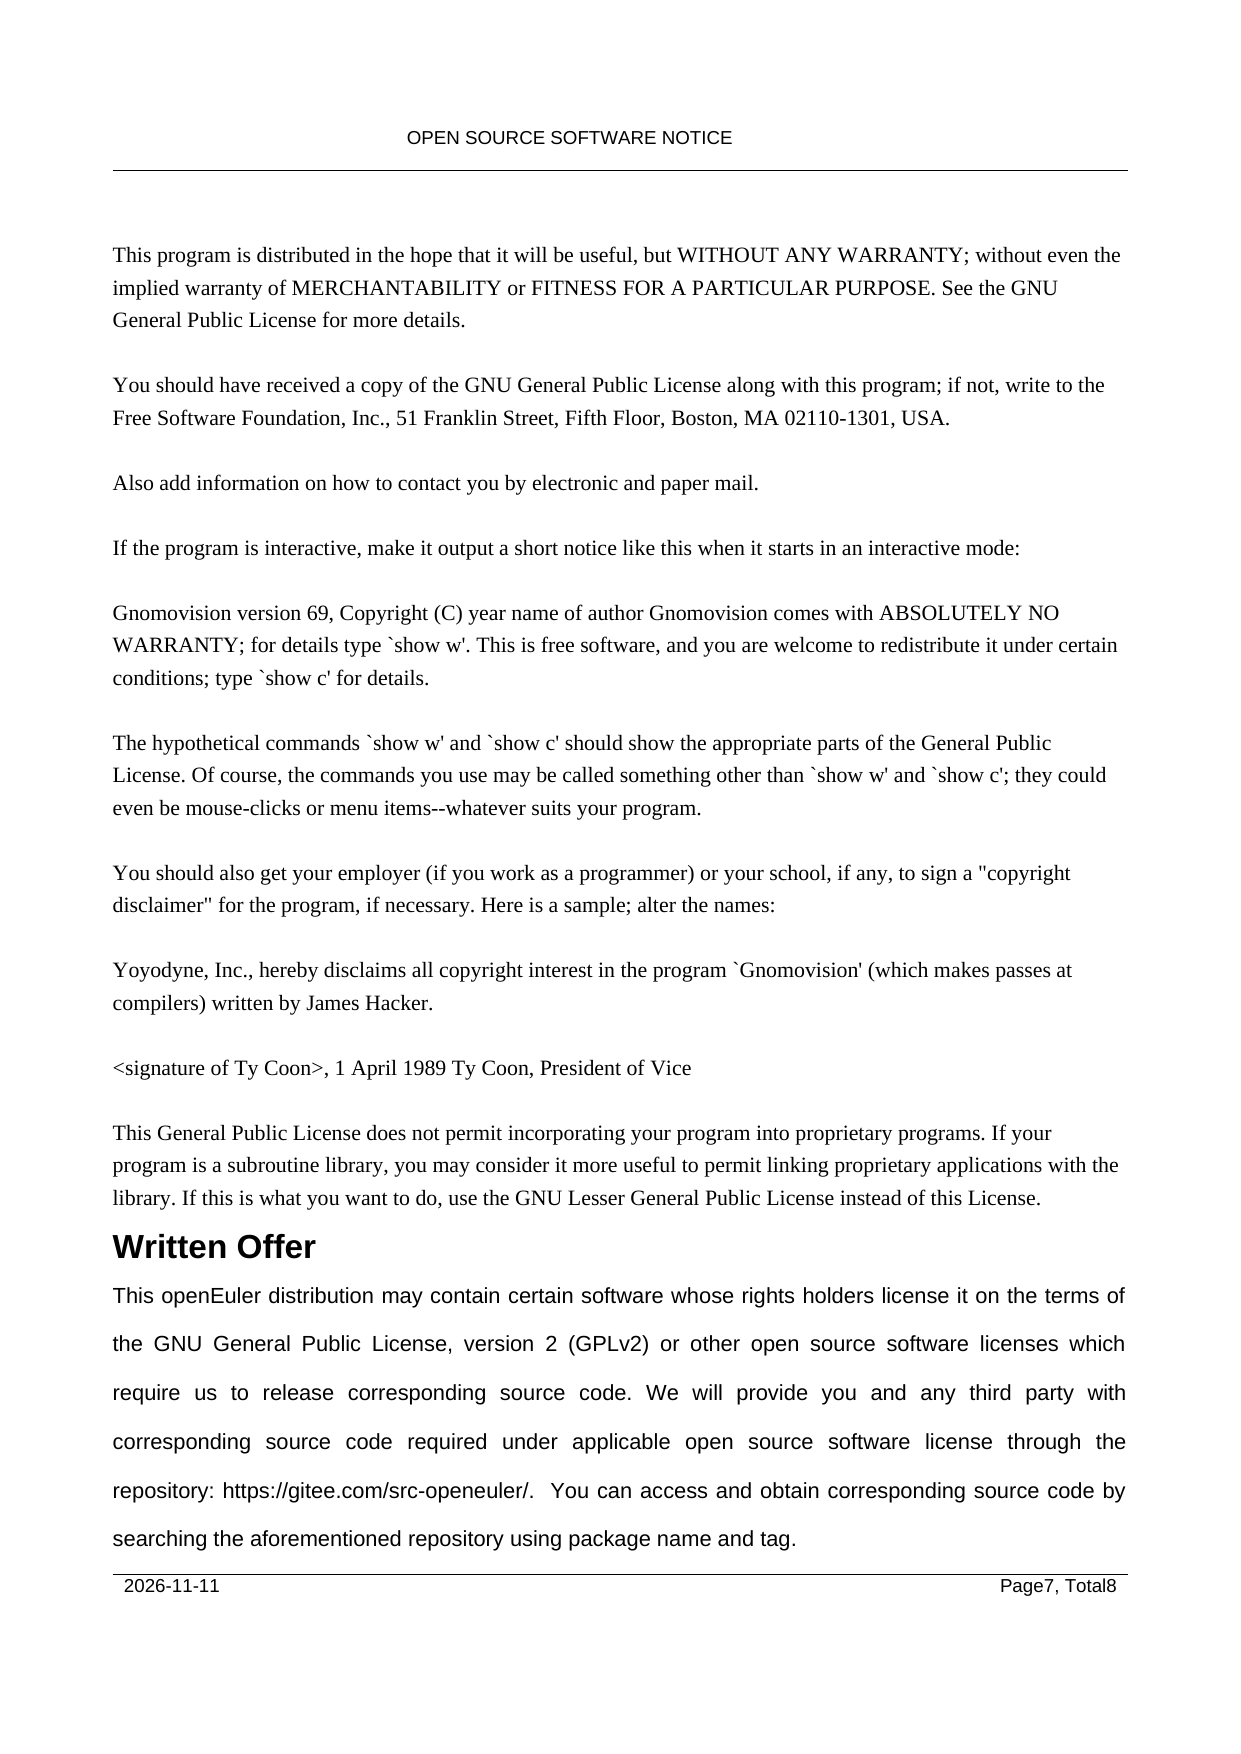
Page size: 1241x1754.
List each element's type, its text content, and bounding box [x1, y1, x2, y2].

text This openEuler distribution may contain certain software whose rights holders license it on the terms of the GNU General Public License, version 2 (GPLv2) or other open source software licenses which require us to release corresponding source code. We will provide you and any third party with corresponding source code required under applicable open source software license through the repository: https://gitee.com/src-openeuler/. You can access and obtain corresponding source code by searching the aforementioned repository using package name and tag. [112, 1279, 1128, 1555]
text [112, 206, 1128, 1214]
text Written Offer [112, 1214, 1128, 1279]
